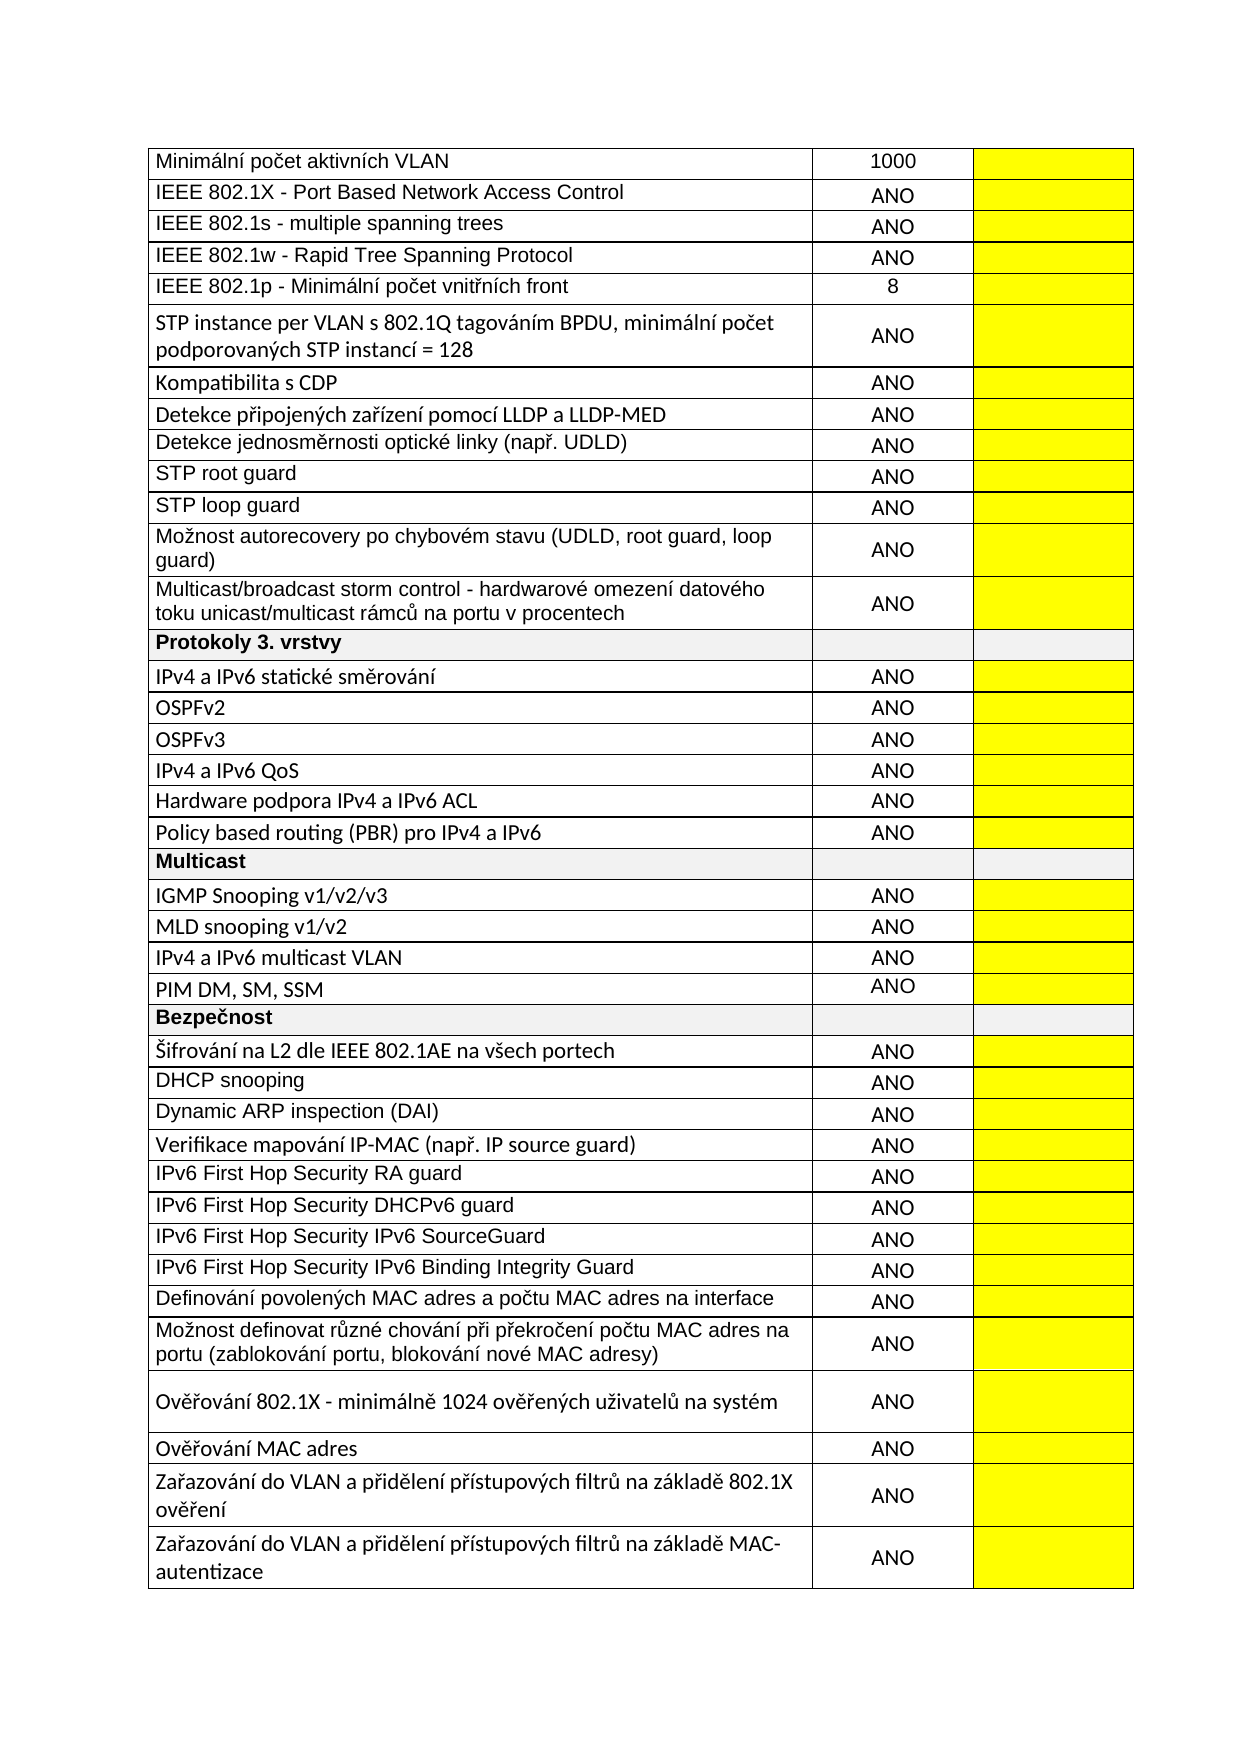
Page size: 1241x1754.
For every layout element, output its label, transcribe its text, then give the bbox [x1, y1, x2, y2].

table_cell ANO [813, 368, 973, 398]
table_cell ANO [813, 1224, 973, 1254]
table_cell Hardware podpora IPv4 a IPv6 ACL [149, 786, 812, 816]
table_cell ANO [813, 818, 973, 848]
table_cell ANO [813, 1099, 973, 1129]
table_cell ANO [813, 661, 973, 691]
table_cell Policy based routing (PBR) pro IPv4 a IPv6 [149, 818, 812, 848]
table_cell [974, 911, 1133, 941]
table_cell IPv6 First Hop Security IPv6 Binding Integrity Guard [149, 1255, 812, 1285]
table_cell Ověřování MAC adres [149, 1433, 812, 1463]
table_cell [974, 786, 1133, 816]
table_cell Možnost autorecovery po chybovém stavu (UDLD, root guard, loop guard) [149, 524, 812, 576]
table_cell [974, 1036, 1133, 1066]
table_cell ANO [813, 693, 973, 723]
table_cell [974, 1099, 1133, 1129]
table_cell Verifikace mapování IP-MAC (např. IP source guard) [149, 1130, 812, 1160]
table_cell ANO [813, 211, 973, 241]
table_cell ANO [813, 180, 973, 210]
table_cell ANO [813, 399, 973, 429]
table_cell [813, 849, 973, 879]
table_cell Protokoly 3. vrstvy [149, 630, 812, 660]
table_cell ANO [813, 724, 973, 754]
table_cell [974, 1005, 1133, 1035]
table_cell [974, 1161, 1133, 1191]
table_cell 8 [813, 274, 973, 304]
table_cell Multicast/broadcast storm control - hardwarové omezení datového toku unicast/multicast rámců na portu v procentech [149, 577, 812, 629]
table_cell [974, 577, 1133, 629]
table_cell Detekce připojených zařízení pomocí LLDP a LLDP-MED [149, 399, 812, 429]
table_cell IPv6 First Hop Security IPv6 SourceGuard [149, 1224, 812, 1254]
table_cell Dynamic ARP inspection (DAI) [149, 1099, 812, 1129]
table_cell [974, 180, 1133, 210]
table_cell ANO [813, 1193, 973, 1223]
table_cell ANO [813, 1130, 973, 1160]
table_cell Možnost definovat různé chování při překročení počtu MAC adres na portu (zablokování portu, blokování nové MAC adresy) [149, 1318, 812, 1369]
table_cell MLD snooping v1/v2 [149, 911, 812, 941]
table_cell [974, 243, 1133, 273]
table_cell ANO [813, 974, 973, 1004]
table_cell STP loop guard [149, 493, 812, 523]
table_cell [974, 1433, 1133, 1463]
table_cell ANO [813, 880, 973, 910]
table_cell [974, 1527, 1133, 1588]
table_cell [974, 1068, 1133, 1098]
table_cell [974, 1464, 1133, 1526]
table_cell ANO [813, 1433, 973, 1463]
table_cell Multicast [149, 849, 812, 879]
table_cell [813, 630, 973, 660]
table_cell ANO [813, 1464, 973, 1526]
table_cell ANO [813, 1068, 973, 1098]
table_cell OSPFv2 [149, 693, 812, 723]
table_cell [974, 1255, 1133, 1285]
table_cell STP instance per VLAN s 802.1Q tagováním BPDU, minimální počet podporovaných STP instancí = 128 [149, 305, 812, 366]
table_cell ANO [813, 243, 973, 273]
table_cell ANO [813, 911, 973, 941]
table_cell IEEE 802.1p - Minimální počet vnitřních front [149, 274, 812, 304]
table_cell [974, 630, 1133, 660]
table_cell ANO [813, 524, 973, 576]
table_cell IEEE 802.1s - multiple spanning trees [149, 211, 812, 241]
table_cell [974, 1371, 1133, 1432]
table_cell IPv4 a IPv6 multicast VLAN [149, 943, 812, 973]
table_cell PIM DM, SM, SSM [149, 974, 812, 1004]
table_cell Minimální počet aktivních VLAN [149, 149, 812, 179]
table_cell [974, 724, 1133, 754]
table_cell OSPFv3 [149, 724, 812, 754]
table_cell [974, 461, 1133, 491]
table_cell IPv4 a IPv6 QoS [149, 755, 812, 785]
table_cell [974, 1193, 1133, 1223]
table_cell ANO [813, 755, 973, 785]
table_cell ANO [813, 943, 973, 973]
table_cell [974, 974, 1133, 1004]
table_cell IEEE 802.1X - Port Based Network Access Control [149, 180, 812, 210]
table_cell [974, 1318, 1133, 1369]
table_cell [974, 849, 1133, 879]
table_cell [974, 149, 1133, 179]
table_cell IPv6 First Hop Security DHCPv6 guard [149, 1193, 812, 1223]
table_cell [974, 430, 1133, 460]
table_cell IGMP Snooping v1/v2/v3 [149, 880, 812, 910]
table_cell STP root guard [149, 461, 812, 491]
table_cell [974, 524, 1133, 576]
table_cell ANO [813, 1527, 973, 1588]
table_cell ANO [813, 577, 973, 629]
table_cell ANO [813, 786, 973, 816]
table_cell ANO [813, 305, 973, 366]
table_cell [974, 661, 1133, 691]
table_cell Ověřování 802.1X - minimálně 1024 ověřených uživatelů na systém [149, 1371, 812, 1432]
table_cell ANO [813, 461, 973, 491]
table_cell [974, 1286, 1133, 1316]
table_cell [974, 1130, 1133, 1160]
table_cell Kompatibilita s CDP [149, 368, 812, 398]
table_cell [974, 274, 1133, 304]
table_cell ANO [813, 1161, 973, 1191]
table_cell ANO [813, 1318, 973, 1369]
table_cell Bezpečnost [149, 1005, 812, 1035]
table_cell [974, 493, 1133, 523]
table_cell ANO [813, 493, 973, 523]
table_cell Detekce jednosměrnosti optické linky (např. UDLD) [149, 430, 812, 460]
table_cell DHCP snooping [149, 1068, 812, 1098]
table_cell IPv6 First Hop Security RA guard [149, 1161, 812, 1191]
table_cell 1000 [813, 149, 973, 179]
table_cell [974, 1224, 1133, 1254]
table_cell IPv4 a IPv6 statické směrování [149, 661, 812, 691]
table_cell ANO [813, 1286, 973, 1316]
table_cell ANO [813, 1255, 973, 1285]
table_cell [974, 211, 1133, 241]
table_cell ANO [813, 1036, 973, 1066]
table_cell [974, 943, 1133, 973]
table_cell Definování povolených MAC adres a počtu MAC adres na interface [149, 1286, 812, 1316]
table_cell Zařazování do VLAN a přidělení přístupových filtrů na základě 802.1X ověření [149, 1464, 812, 1526]
table_cell [813, 1005, 973, 1035]
table_cell [974, 755, 1133, 785]
table_cell ANO [813, 1371, 973, 1432]
table_cell [974, 693, 1133, 723]
table_cell Šifrování na L2 dle IEEE 802.1AE na všech portech [149, 1036, 812, 1066]
table_cell IEEE 802.1w - Rapid Tree Spanning Protocol [149, 243, 812, 273]
table_cell Zařazování do VLAN a přidělení přístupových filtrů na základě MAC-autentizace [149, 1527, 812, 1588]
table_cell [974, 399, 1133, 429]
table_cell ANO [813, 430, 973, 460]
table_cell [974, 305, 1133, 366]
table_cell [974, 880, 1133, 910]
table_cell [974, 818, 1133, 848]
table_cell [974, 368, 1133, 398]
